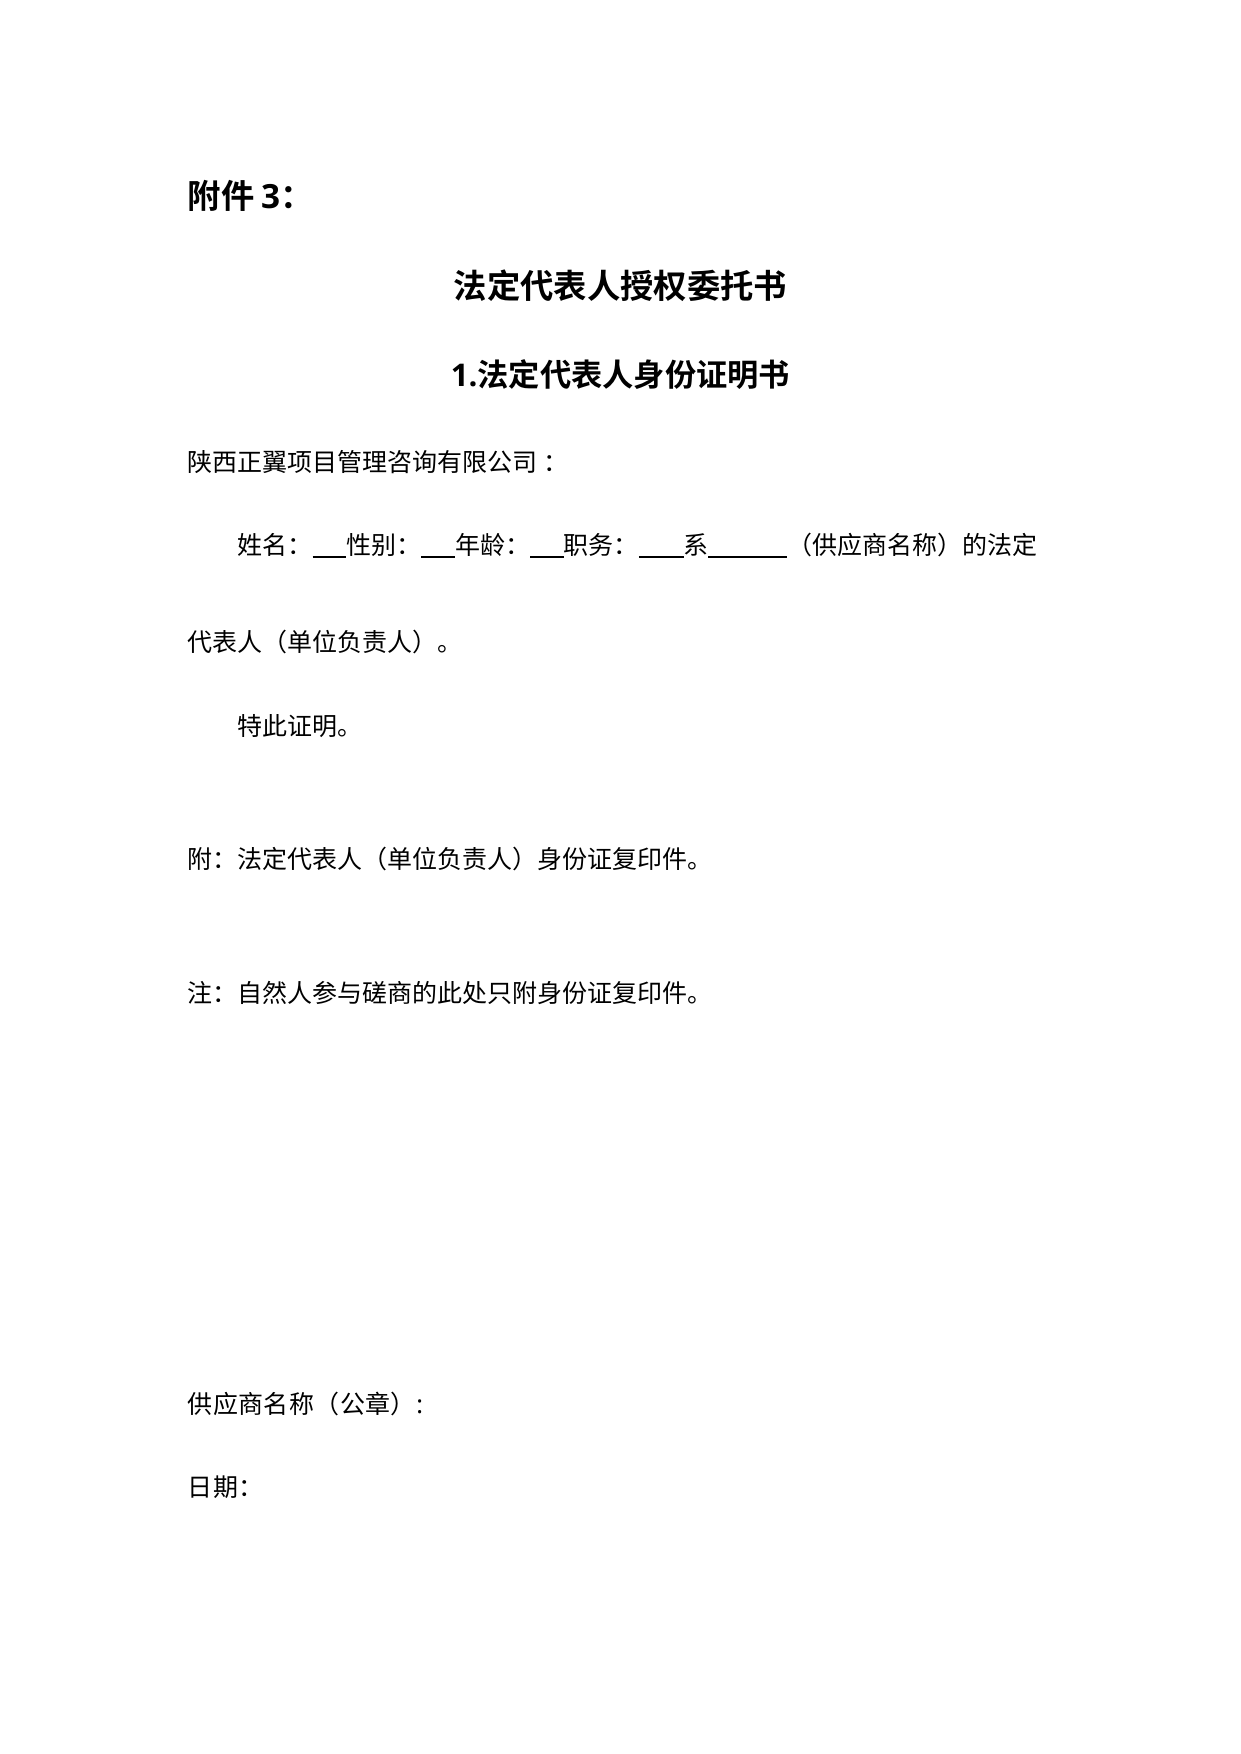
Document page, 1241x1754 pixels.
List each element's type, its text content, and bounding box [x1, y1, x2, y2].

text 法定代表人授权委托书 [187, 251, 1053, 316]
text 附：法定代表人（单位负责人）身份证复印件。 [187, 825, 1053, 890]
text 供应商名称（公章）: [187, 1370, 1053, 1435]
text 日期： [187, 1453, 1053, 1518]
text 姓名： 性别： 年龄： 职务： 系 （供应商名称）的法定代表人（单位负责人）。 [187, 511, 1053, 673]
text 特此证明。 [187, 692, 1053, 757]
text 1.法定代表人身份证明书 [187, 340, 1053, 405]
text 陕西正翼项目管理咨询有限公司 ： [187, 428, 1053, 493]
text 注：自然人参与磋商的此处只附身份证复印件。 [187, 959, 1053, 1024]
text 附件3： [187, 162, 1053, 227]
